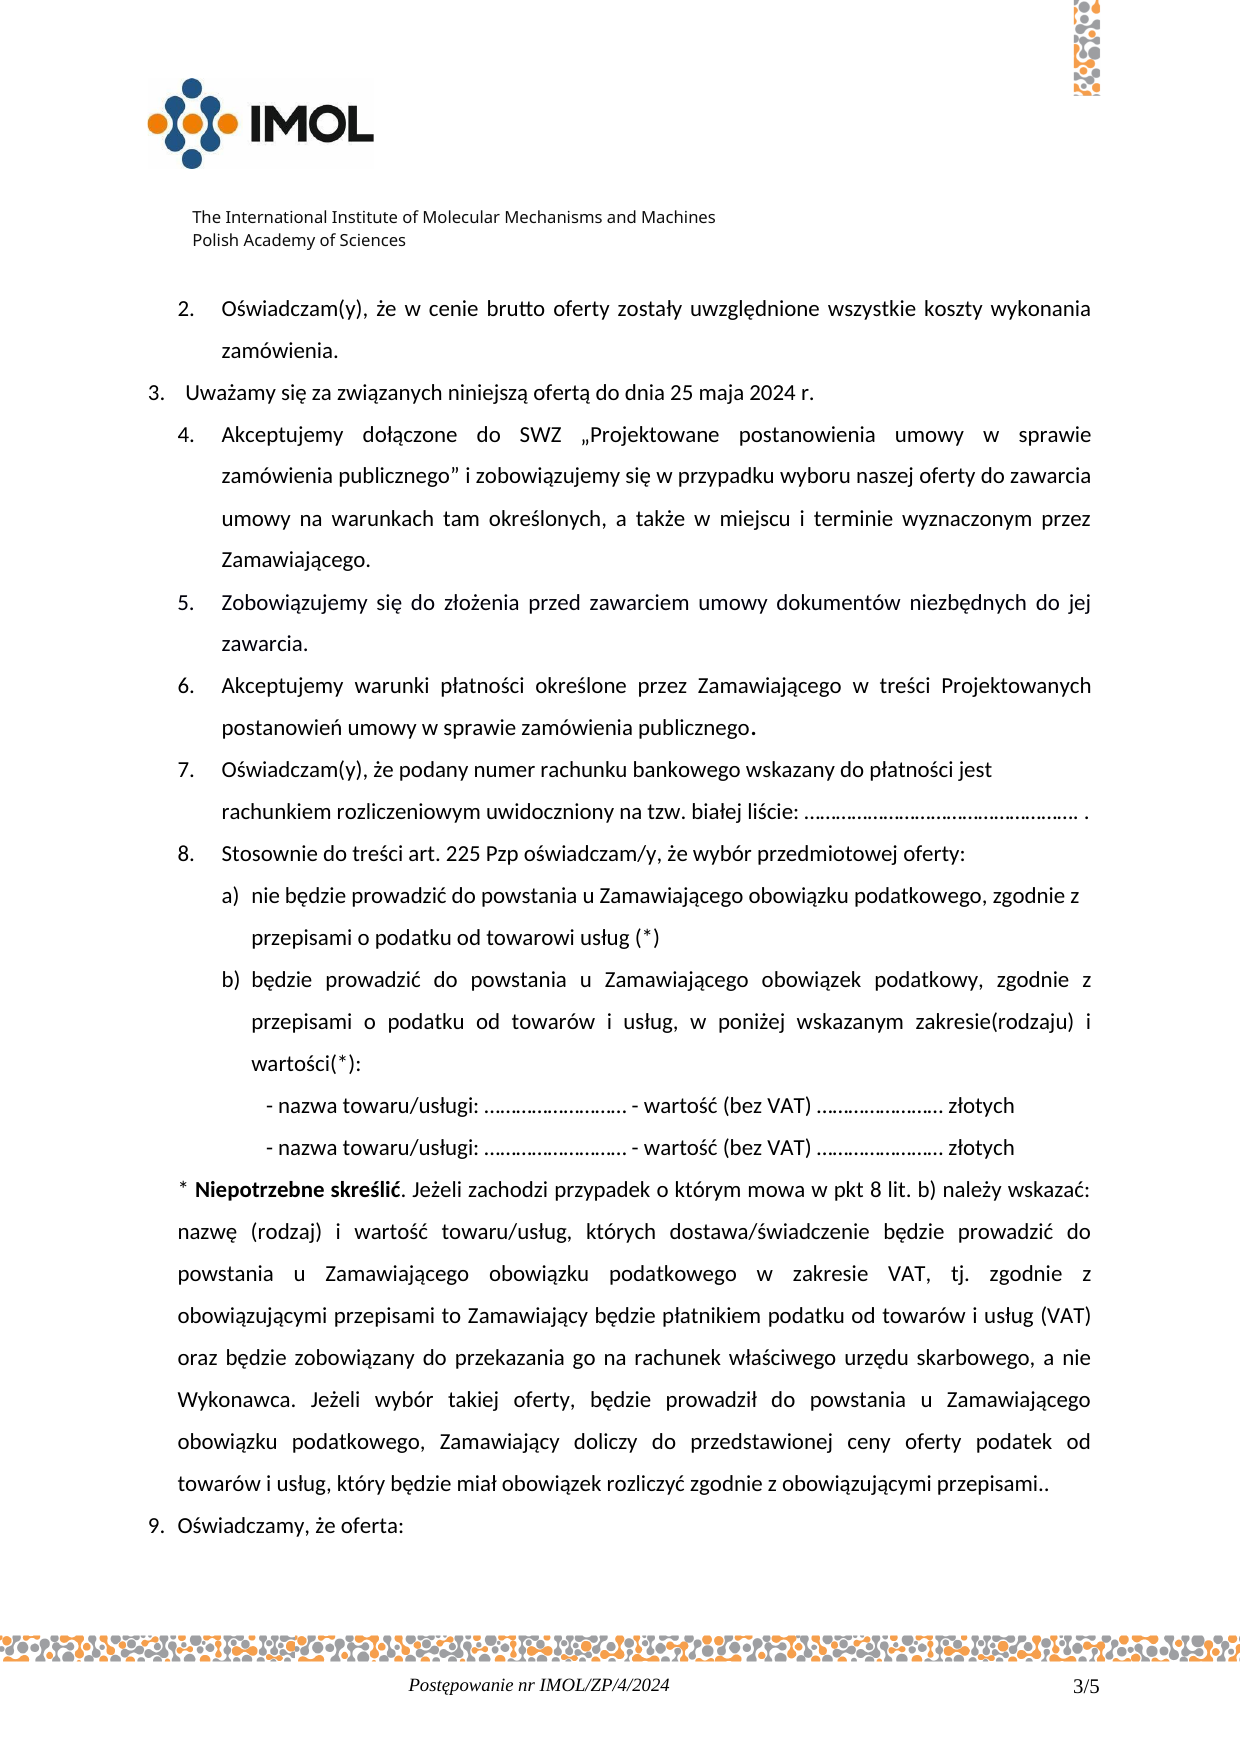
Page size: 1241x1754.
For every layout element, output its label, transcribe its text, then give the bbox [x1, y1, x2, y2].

list Akceptujemy dołączone do SWZ „Projektowane postanowienia umowy w sprawie zamówienia publicznego” i zobowiązujemy się w przypadku wyboru naszej oferty do zawarcia umowy na warunkach tam określonych, a także w miejscu i terminie wyznaczonym przez Zamawiającego. [177, 420, 1093, 574]
list Oświadczamy, że oferta: [148, 1511, 1093, 1539]
text * Niepotrzebne skreślić. Jeżeli zachodzi przypadek o którym mowa w pkt 8 lit. b) należy wskazać: nazwę (rodzaj) i wartość towaru/usług, których dostawa/świadczenie będzie prowadzić do powstania u Zamawiającego obowiązku podatkowego w zakresie VAT, tj. zgodnie z obowiązującymi przepisami to Zamawiający będzie płatnikiem podatku od towarów i usług (VAT) oraz będzie zobowiązany do przekazania go na rachunek właściwego urzędu skarbowego, a nie Wykonawca. Jeżeli wybór takiej oferty, będzie prowadził do powstania u Zamawiającego obowiązku podatkowego, Zamawiający doliczy do przedstawionej ceny oferty podatek od towarów i usług, który będzie miał obowiązek rozliczyć zgodnie z obowiązującymi przepisami.. [177, 1175, 1093, 1497]
list Uważamy się za związanych niniejszą ofertą do dnia 25 maja 2024 r. [148, 378, 1093, 406]
list Oświadczam(y), że podany numer rachunku bankowego wskazany do płatności jest rachunkiem rozliczeniowym uwidoczniony na tzw. białej liście: ……………………………………………. . [177, 756, 1093, 826]
list będzie prowadzić do powstania u Zamawiającego obowiązek podatkowy, zgodnie z przepisami o podatku od towarów i usług, w poniżej wskazanym zakresie(rodzaju) i wartości(*): [221, 965, 1093, 1077]
list Stosownie do treści art. 225 Pzp oświadczam/y, że wybór przedmiotowej oferty: [177, 839, 1093, 867]
picture [0, 1634, 1240, 1662]
list Oświadczam(y), że w cenie brutto oferty zostały uwzględnione wszystkie koszty wykonania zamówienia. [177, 294, 1093, 364]
text - nazwa towaru/usługi: ……………………… - wartość (bez VAT) …………………… złotych [266, 1091, 1093, 1119]
text - nazwa towaru/usługi: ……………………… - wartość (bez VAT) …………………… złotych [266, 1133, 1093, 1161]
picture [1074, 0, 1100, 95]
list Zobowiązujemy się do złożenia przed zawarciem umowy dokumentów niezbędnych do jej zawarcia. [177, 588, 1093, 658]
picture [147, 78, 374, 169]
list Akceptujemy warunki płatności określone przez Zamawiającego w treści Projektowanych postanowień umowy w sprawie zamówienia publicznego. [177, 672, 1093, 742]
list nie będzie prowadzić do powstania u Zamawiającego obowiązku podatkowego, zgodnie z przepisami o podatku od towarowi usług (*) [221, 881, 1093, 951]
